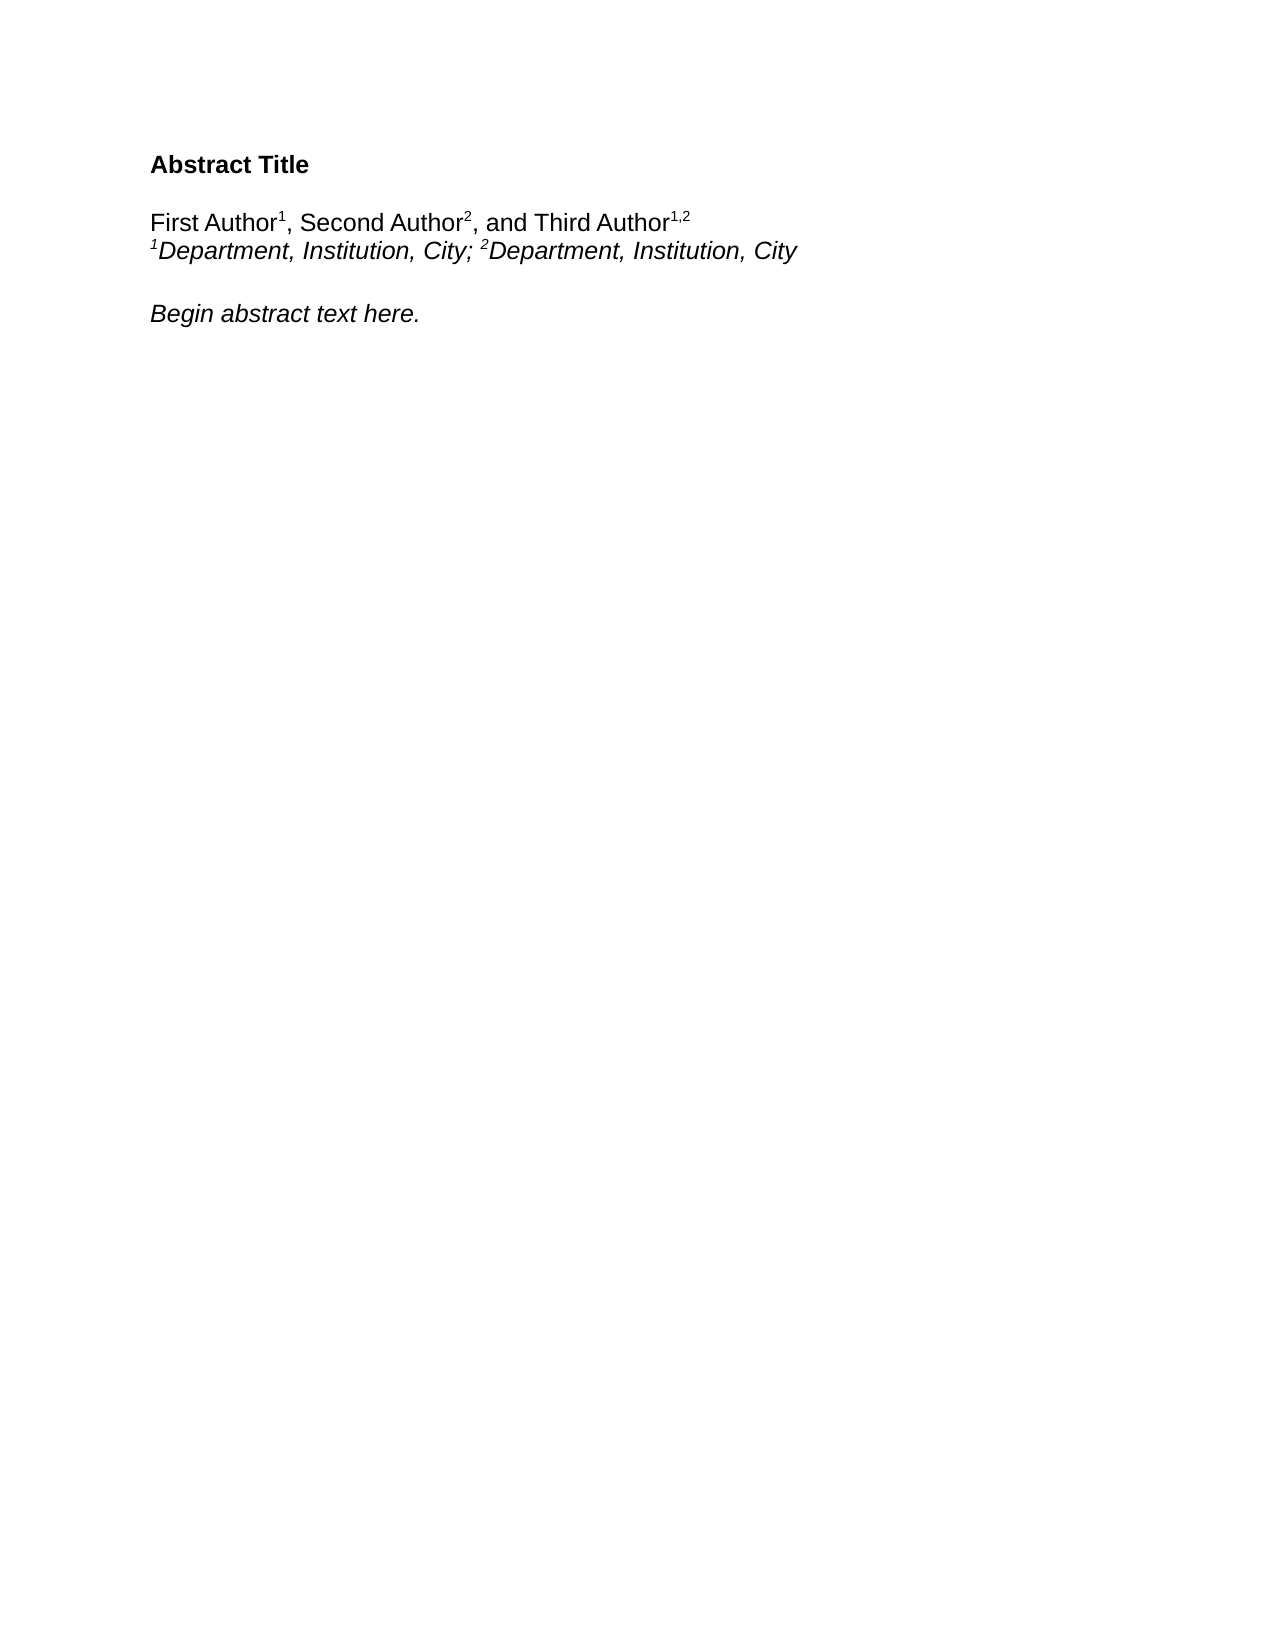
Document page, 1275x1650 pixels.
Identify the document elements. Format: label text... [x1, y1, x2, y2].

list First Author1, Second Author2, and Third Author1,2 [150, 207, 1125, 236]
title Abstract Title [150, 150, 1125, 179]
text 1Department, Institution, City; 2Department, Institution, City [150, 236, 1125, 265]
text Begin abstract text here. [150, 299, 1125, 328]
